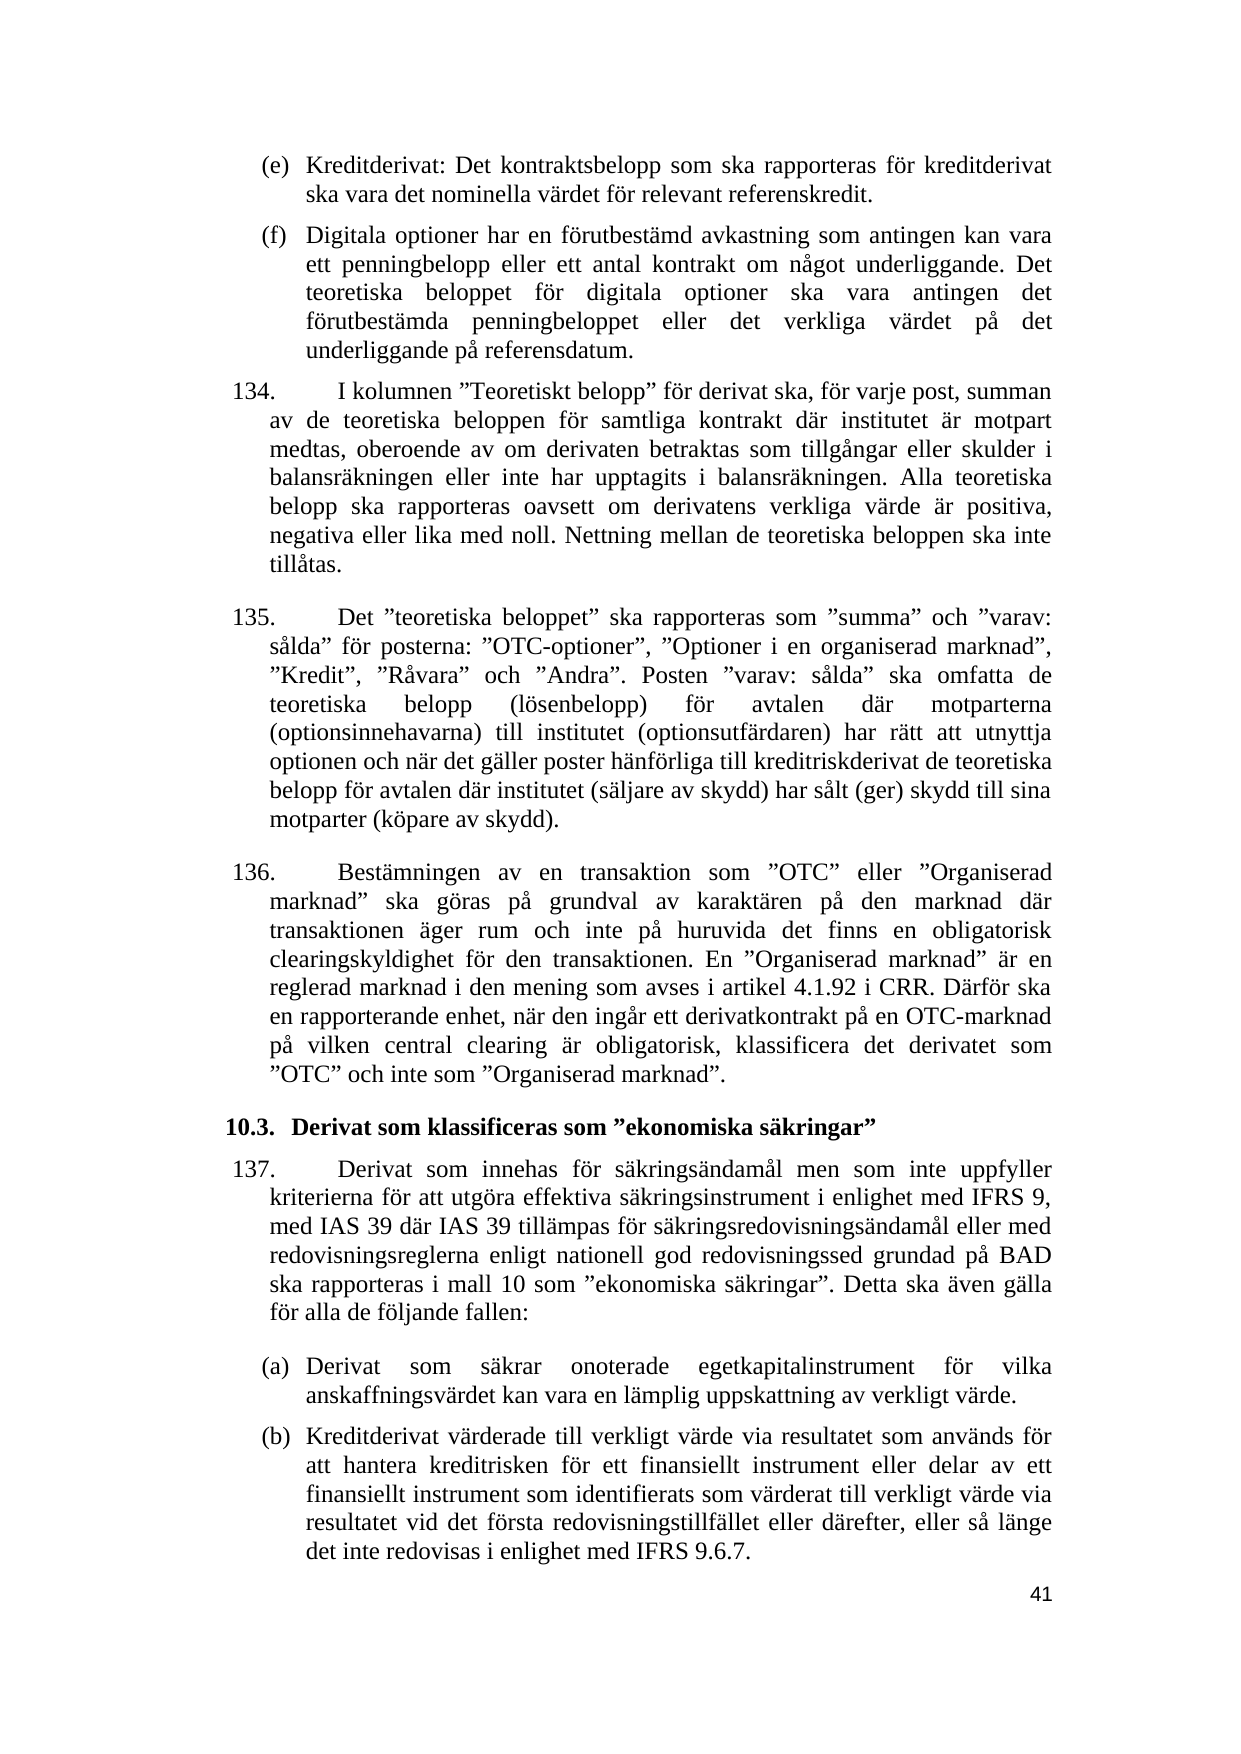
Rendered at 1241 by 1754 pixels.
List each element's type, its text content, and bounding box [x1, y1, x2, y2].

list Digitala optioner har en förutbestämd avkastning som antingen kan vara ett penningbelopp eller ett antal kontrakt om något underliggande. Det teoretiska beloppet för digitala optioner ska vara antingen det förutbestämda penningbeloppet eller det verkliga värdet på det underliggande på referensdatum. [261, 220, 1053, 364]
text I kolumnen ”Teoretiskt belopp” för derivat ska, för varje post, summan av de teoretiska beloppen för samtliga kontrakt där institutet är motpart medtas, oberoende av om derivaten betraktas som tillgångar eller skulder i balansräkningen eller inte har upptagits i balansräkningen. Alla teoretiska belopp ska rapporteras oavsett om derivatens verkliga värde är positiva, negativa eller lika med noll. Nettning mellan de teoretiska beloppen ska inte tillåtas. [232, 376, 1053, 577]
subtitle Derivat som klassificeras som ”ekonomiska säkringar” [225, 1112, 1053, 1141]
text Bestämningen av en transaktion som ”OTC” eller ”Organiserad marknad” ska göras på grundval av karaktären på den marknad där transaktionen äger rum och inte på huruvida det finns en obligatorisk clearingskyldighet för den transaktionen. En ”Organiserad marknad” är en reglerad marknad i den mening som avses i artikel 4.1.92 i CRR. Därför ska en rapporterande enhet, när den ingår ett derivatkontrakt på en OTC-marknad på vilken central clearing är obligatorisk, klassificera det derivatet som ”OTC” och inte som ”Organiserad marknad”. [232, 857, 1053, 1087]
text Derivat som innehas för säkringsändamål men som inte uppfyller kriterierna för att utgöra effektiva säkringsinstrument i enlighet med IFRS 9, med IAS 39 där IAS 39 tillämpas för säkringsredovisningsändamål eller med redovisningsreglerna enligt nationell god redovisningssed grundad på BAD ska rapporteras i mall 10 som ”ekonomiska säkringar”. Detta ska även gälla för alla de följande fallen: [232, 1154, 1053, 1326]
list Derivat som säkrar onoterade egetkapitalinstrument för vilka anskaffningsvärdet kan vara en lämplig uppskattning av verkligt värde. [261, 1351, 1053, 1409]
list Kreditderivat värderade till verkligt värde via resultatet som används för att hantera kreditrisken för ett finansiellt instrument eller delar av ett finansiellt instrument som identifierats som värderat till verkligt värde via resultatet vid det första redovisningstillfället eller därefter, eller så länge det inte redovisas i enlighet med IFRS 9.6.7. [261, 1421, 1053, 1565]
list Kreditderivat: Det kontraktsbelopp som ska rapporteras för kreditderivat ska vara det nominella värdet för relevant referenskredit. [261, 150, 1053, 207]
text Det ”teoretiska beloppet” ska rapporteras som ”summa” och ”varav: sålda” för posterna: ”OTC-optioner”, ”Optioner i en organiserad marknad”, ”Kredit”, ”Råvara” och ”Andra”. Posten ”varav: sålda” ska omfatta de teoretiska belopp (lösenbelopp) för avtalen där motparterna (optionsinnehavarna) till institutet (optionsutfärdaren) har rätt att utnyttja optionen och när det gäller poster hänförliga till kreditriskderivat de teoretiska belopp för avtalen där institutet (säljare av skydd) har sålt (ger) skydd till sina motparter (köpare av skydd). [232, 602, 1053, 832]
